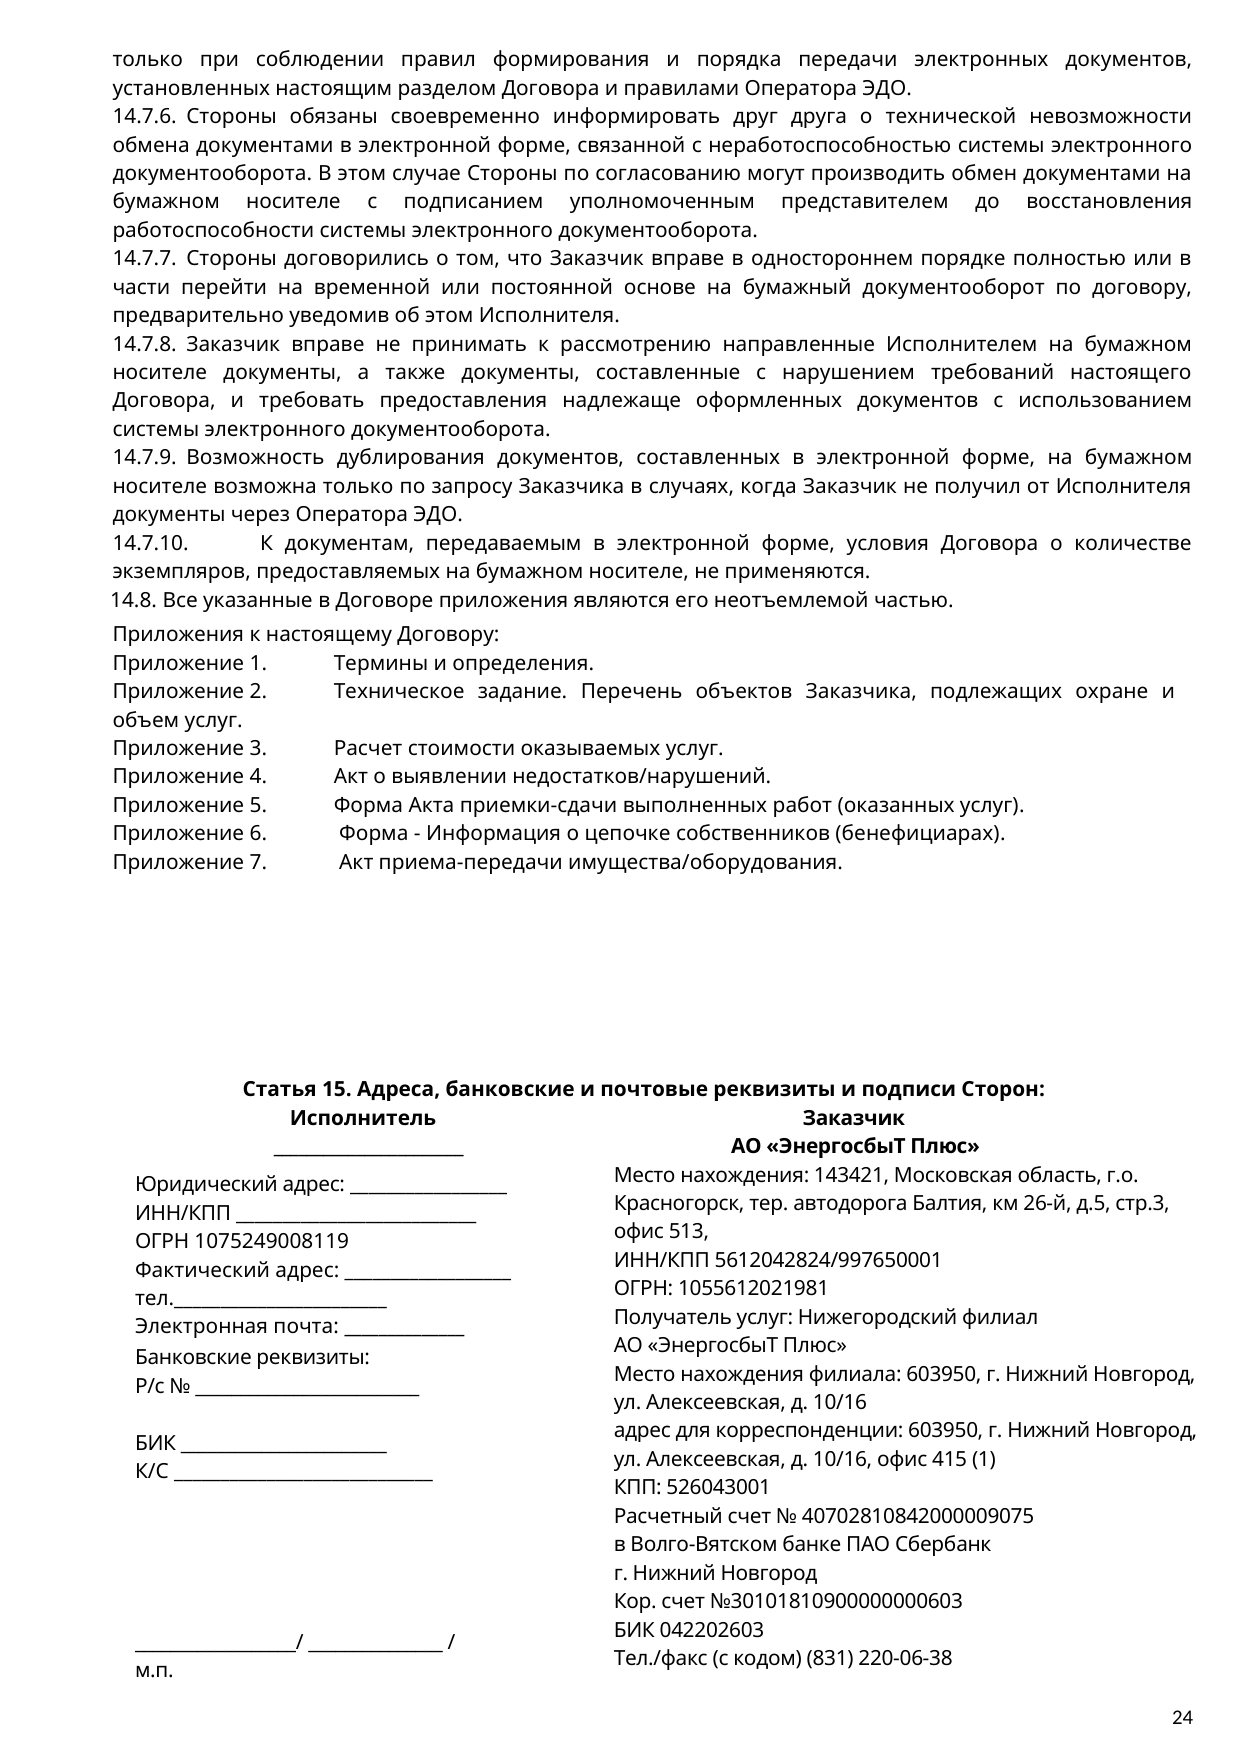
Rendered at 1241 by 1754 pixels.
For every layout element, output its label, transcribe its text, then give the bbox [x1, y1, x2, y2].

text Приложения к настоящему Договору: [112, 619, 1175, 648]
text 14.7.6. Стороны обязаны своевременно информировать друг друга о технической невозможности обмена документами в электронной форме, связанной с неработоспособностью системы электронного документооборота. В этом случае Стороны по согласованию могут производить обмен документами на бумажном носителе с подписанием уполномоченным представителем до восстановления работоспособности системы электронного документооборота. [112, 101, 1193, 243]
text Статья 15. Адреса, банковские и почтовые реквизиты и подписи Сторон: [112, 1074, 1175, 1103]
text 14.8. Все указанные в Договоре приложения являются его неотъемлемой частью. [110, 585, 1193, 613]
text 14.7.9. Возможность дублирования документов, составленных в электронной форме, на бумажном носителе возможна только по запросу Заказчика в случаях, когда Заказчик не получил от Исполнителя документы через Оператора ЭДО. [112, 442, 1193, 528]
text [112, 44, 1193, 101]
text 14.7.7. Стороны договорились о том, что Заказчик вправе в одностороннем порядке полностью или в части перейти на временной или постоянной основе на бумажный документооборот по договору, предварительно уведомив об этом Исполнителя. [112, 243, 1193, 329]
list Техническое задание. Перечень объектов Заказчика, подлежащих охране и объем услуг. [112, 676, 1175, 733]
list Форма Акта приемки-сдачи выполненных работ (оказанных услуг). [112, 790, 1175, 818]
list Термины и определения. [112, 648, 1175, 676]
list Форма - Информация о цепочке собственников (бенефициарах). [112, 818, 1175, 847]
list Акт о выявлении недостатков/нарушений. [112, 762, 1175, 790]
text 14.7.8. Заказчик вправе не принимать к рассмотрению направленные Исполнителем на бумажном носителе документы, а также документы, составленные с нарушением требований настоящего Договора, и требовать предоставления надлежаще оформленных документов с использованием системы электронного документооборота. [112, 329, 1193, 442]
text 14.7.10. К документам, передаваемым в электронной форме, условия Договора о количестве экземпляров, предоставляемых на бумажном носителе, не применяются. [112, 528, 1193, 585]
table_header [112, 1103, 591, 1704]
list Расчет стоимости оказываемых услуг. [112, 733, 1175, 762]
list Акт приема-передачи имущества/оборудования. [112, 847, 1175, 875]
table_header [591, 1103, 1162, 1704]
